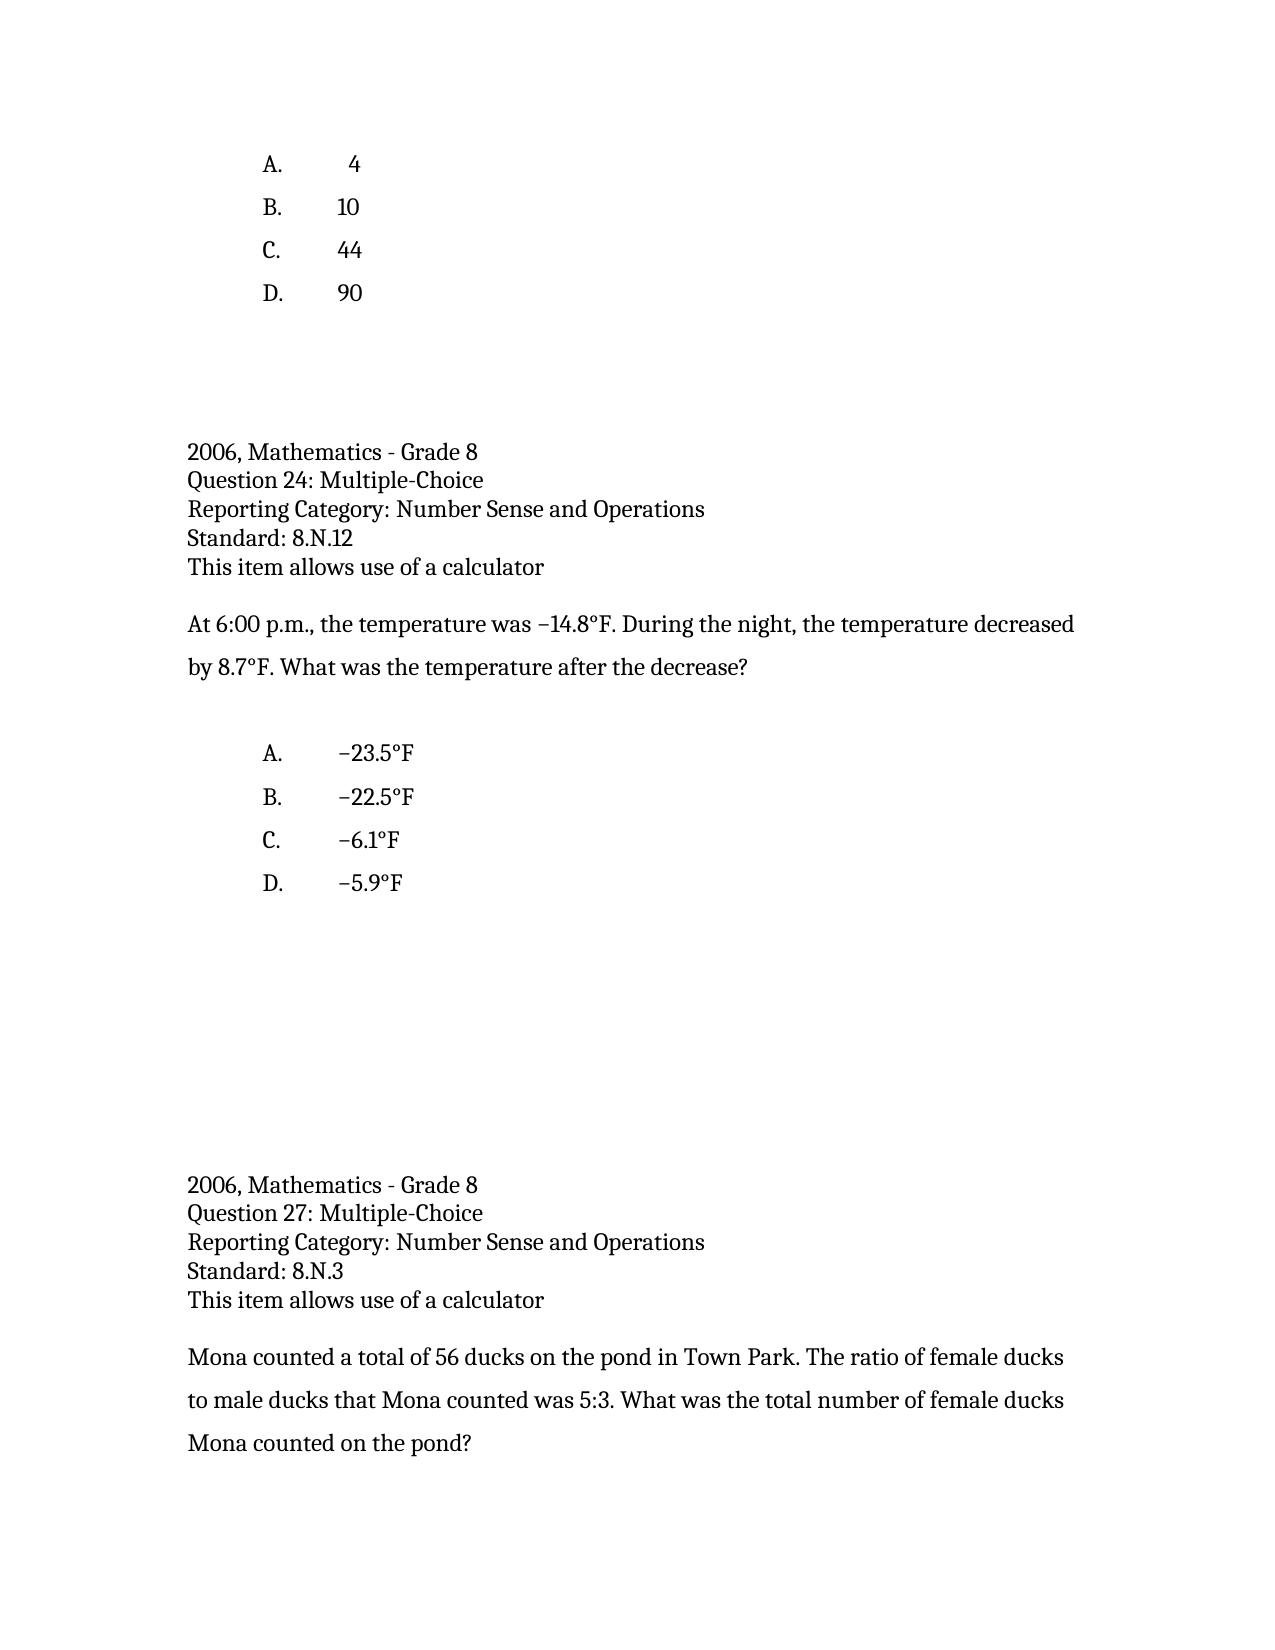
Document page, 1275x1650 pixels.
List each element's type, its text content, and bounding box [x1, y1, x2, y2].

text Reporting Category: Number Sense and Operations [187, 1228, 1087, 1257]
text Question 24: Multiple-Choice [187, 466, 1087, 495]
text 2006, Mathematics - Grade 8 [187, 437, 1087, 466]
text Standard: 8.N.12 [187, 524, 1087, 552]
text Standard: 8.N.3 [187, 1257, 1087, 1286]
text Reporting Category: Number Sense and Operations [187, 495, 1087, 524]
text D. −5.9°F [187, 869, 1087, 897]
text A. −23.5°F [187, 739, 1087, 768]
text B. −22.5°F [187, 782, 1087, 811]
text Mona counted a total of 56 ducks on the pond in Town Park. The ratio of female ducks to male ducks that Mona counted was 5:3. What was the total number of female ducks Mona counted on the pond? [187, 1343, 1087, 1458]
text C. −6.1°F [187, 826, 1087, 854]
text This item allows use of a calculator [187, 552, 1087, 581]
text Question 27: Multiple-Choice [187, 1199, 1087, 1228]
text A. 4 [187, 150, 1087, 179]
text C. 44 [187, 236, 1087, 265]
text This item allows use of a calculator [187, 1286, 1087, 1314]
text 2006, Mathematics - Grade 8 [187, 1171, 1087, 1199]
text D. 90 [187, 279, 1087, 308]
text At 6:00 p.m., the temperature was −14.8°F. During the night, the temperature decreased by 8.7°F. What was the temperature after the decrease? [187, 610, 1087, 682]
text B. 10 [187, 193, 1087, 222]
